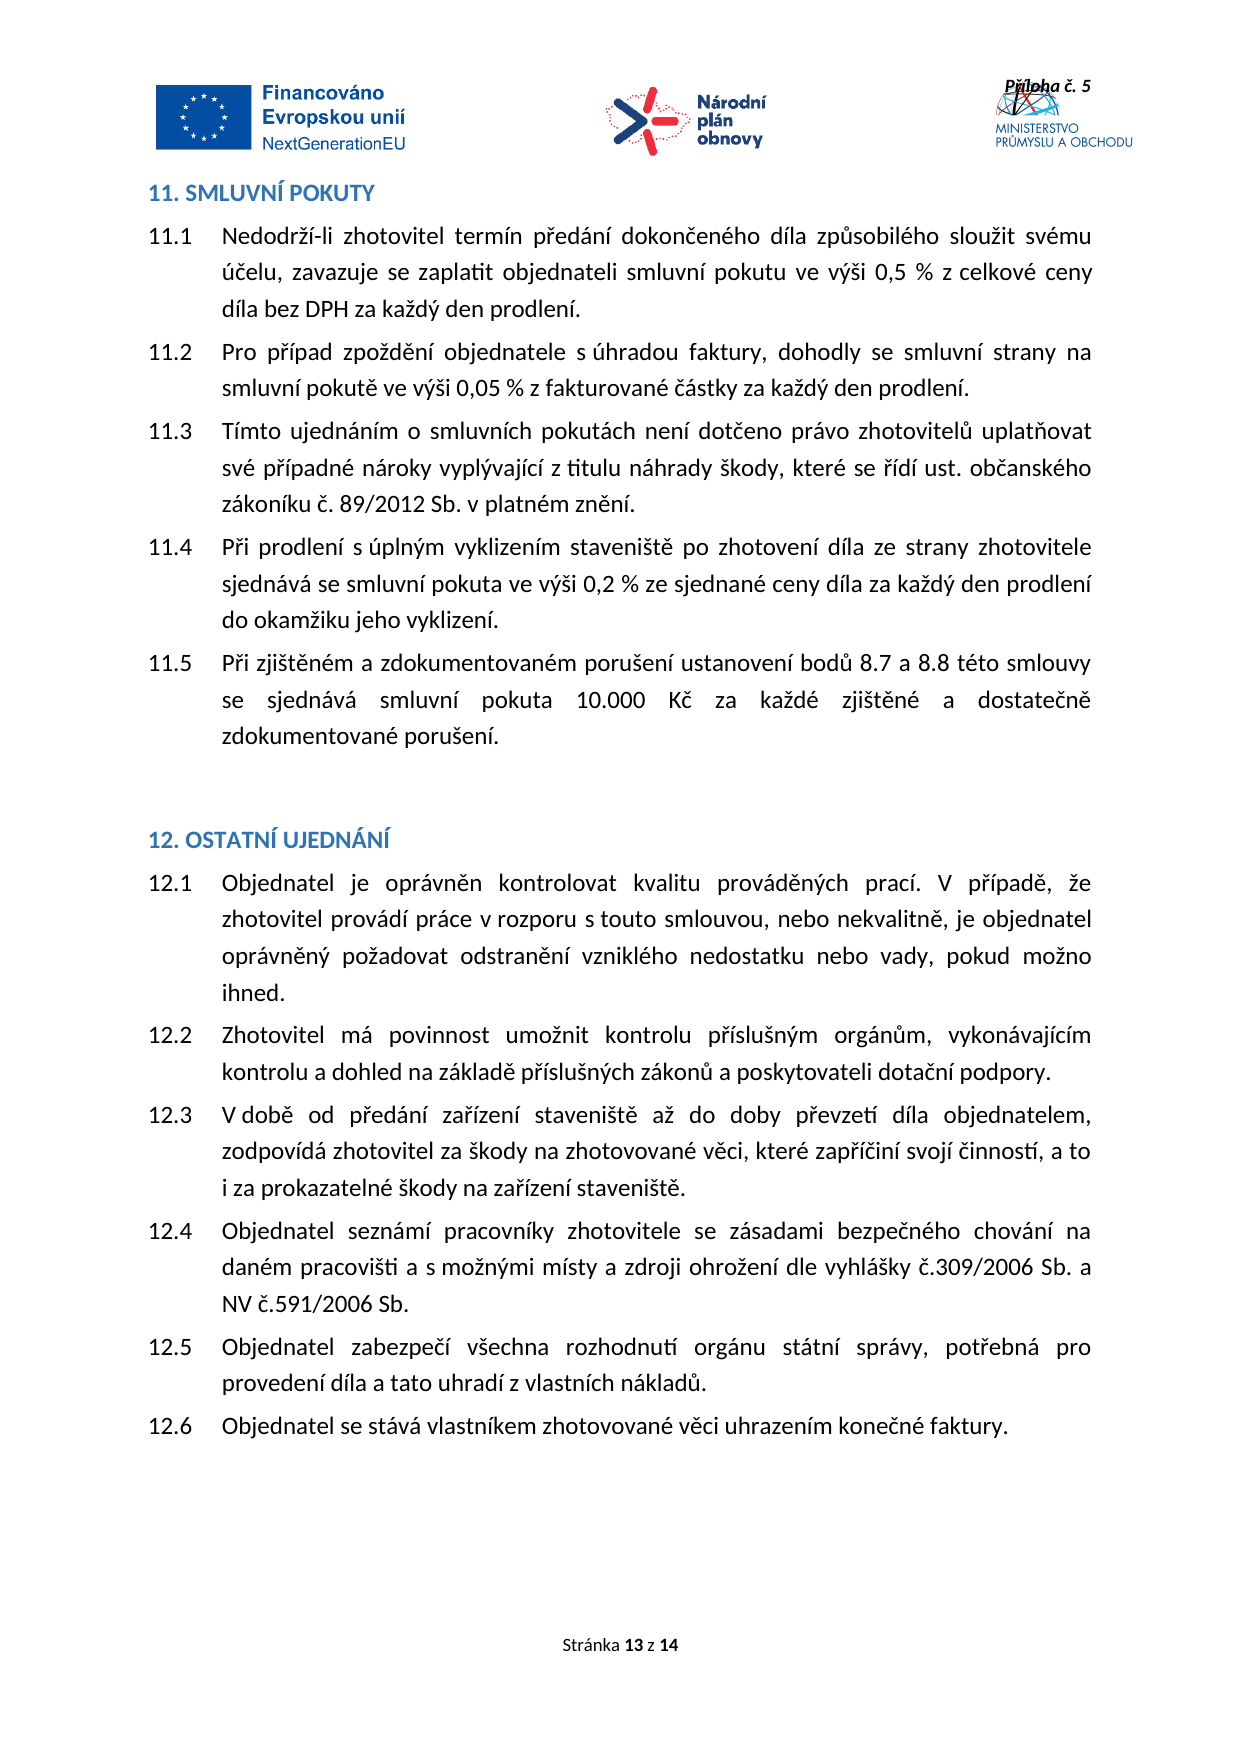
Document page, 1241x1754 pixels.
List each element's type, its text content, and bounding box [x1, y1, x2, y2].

list Objednatel seznámí pracovníky zhotovitele se zásadami bezpečného chování na daném pracovišti a s možnými místy a zdroji ohrožení dle vyhlášky č.309/2006 Sb. a NV č.591/2006 Sb. [148, 1215, 1092, 1318]
list Pro případ zpoždění objednatele s úhradou faktury, dohodly se smluvní strany na smluvní pokutě ve výši 0,05 % z fakturované částky za každý den prodlení. [148, 336, 1092, 403]
picture [147, 79, 422, 154]
list Objednatel se stává vlastníkem zhotovované věci uhrazením konečné faktury. [148, 1410, 1092, 1441]
list Při zjištěném a zdokumentovaném porušení ustanovení bodů 8.7 a 8.8 této smlouvy se sjednává smluvní pokuta 10.000 Kč za každé zjištěné a dostatečně zdokumentované porušení. [148, 647, 1092, 751]
list Zhotovitel má povinnost umožnit kontrolu příslušným orgánům, vykonávajícím kontrolu a dohled na základě příslušných zákonů a poskytovateli dotační podpory. [148, 1019, 1092, 1087]
list Objednatel zabezpečí všechna rozhodnutí orgánu státní správy, potřebná pro provedení díla a tato uhradí z vlastních nákladů. [148, 1331, 1092, 1398]
list Při prodlení s úplným vyklizením staveniště po zhotovení díla ze strany zhotovitele sjednává se smluvní pokuta ve výši 0,2 % ze sjednané ceny díla za každý den prodlení do okamžiku jeho vyklizení. [148, 531, 1092, 635]
list Nedodrží-li zhotovitel termín předání dokončeného díla způsobilého sloužit svému účelu, zavazuje se zaplatit objednateli smluvní pokutu ve výši 0,5 % z celkové ceny díla bez DPH za každý den prodlení. [148, 220, 1092, 324]
list Tímto ujednáním o smluvních pokutách není dotčeno právo zhotovitelů uplatňovat své případné nároky vyplývající z titulu náhrady škody, které se řídí ust. občanského zákoníku č. 89/2012 Sb. v platném znění. [148, 415, 1092, 519]
list V době od předání zařízení staveniště až do doby převzetí díla objednatelem, zodpovídá zhotovitel za škody na zhotovované věci, které zapříčiní svojí činností, a to i za prokazatelné škody na zařízení staveniště. [148, 1099, 1092, 1202]
list OSTATNÍ UJEDNÁNÍ [148, 824, 1092, 855]
picture [987, 73, 1141, 156]
list Objednatel je oprávněn kontrolovat kvalitu prováděných prací. V případě, že zhotovitel provádí práce v rozporu s touto smlouvou, nebo nekvalitně, je objednatel oprávněný požadovat odstranění vzniklého nedostatku nebo vady, pokud možno ihned. [148, 867, 1092, 1007]
list SMLUVNÍ POKUTY [148, 177, 1092, 208]
picture [595, 79, 781, 164]
